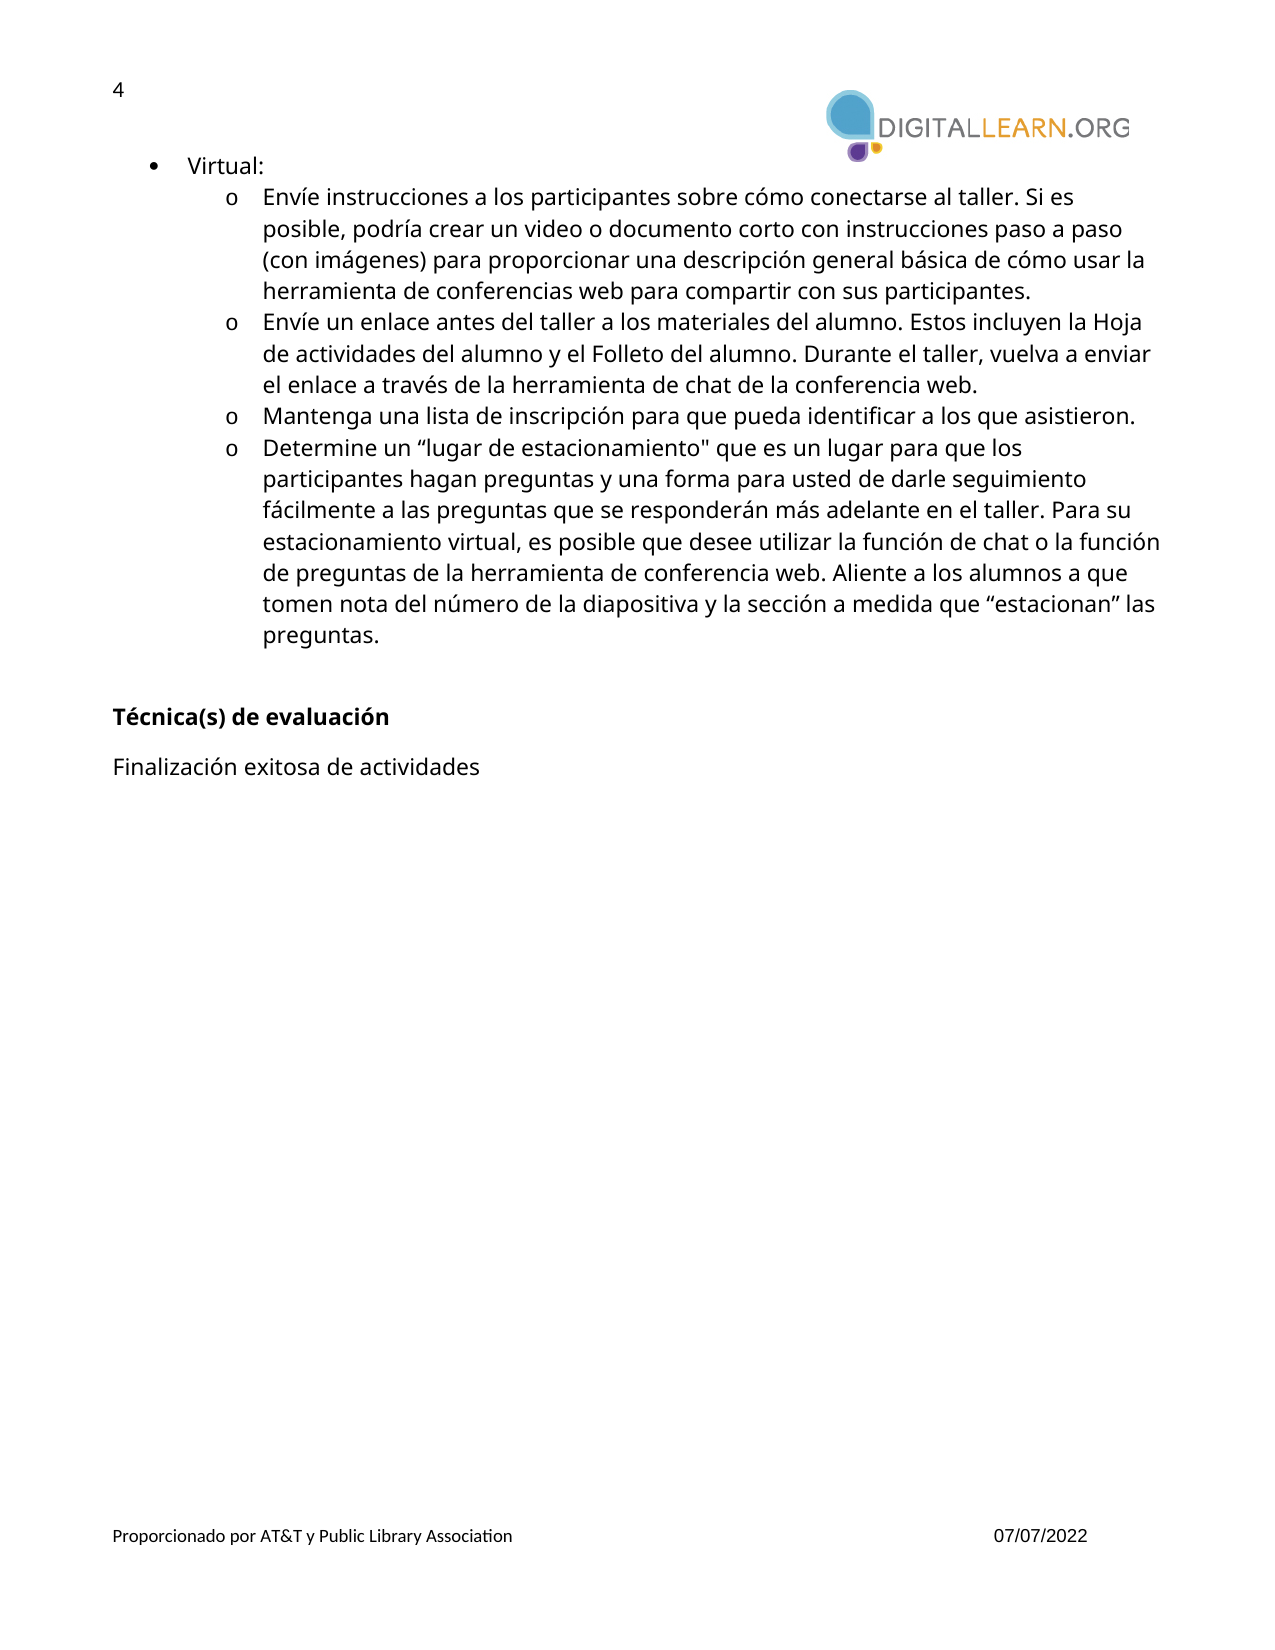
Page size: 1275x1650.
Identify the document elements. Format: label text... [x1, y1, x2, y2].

list Mantenga una lista de inscripción para que pueda identificar a los que asistieron. [225, 400, 1162, 432]
list Envíe instrucciones a los participantes sobre cómo conectarse al taller. Si es posible, podría crear un video o documento corto con instrucciones paso a paso (con imágenes) para proporcionar una descripción general básica de cómo usar la herramienta de conferencias web para compartir con sus participantes. [225, 181, 1162, 306]
picture [826, 90, 1129, 150]
list Virtual: [150, 150, 1162, 181]
text Finalización exitosa de actividades [112, 751, 1162, 782]
list Determine un “lugar de estacionamiento" que es un lugar para que los participantes hagan preguntas y una forma para usted de darle seguimiento fácilmente a las preguntas que se responderán más adelante en el taller. Para su estacionamiento virtual, es posible que desee utilizar la función de chat o la función de preguntas de la herramienta de conferencia web. Aliente a los alumnos a que tomen nota del número de la diapositiva y la sección a medida que “estacionan” las preguntas. [225, 432, 1162, 650]
list Envíe un enlace antes del taller a los materiales del alumno. Estos incluyen la Hoja de actividades del alumno y el Folleto del alumno. Durante el taller, vuelva a enviar el enlace a través de la herramienta de chat de la conferencia web. [225, 306, 1162, 400]
text Técnica(s) de evaluación [112, 701, 1162, 732]
